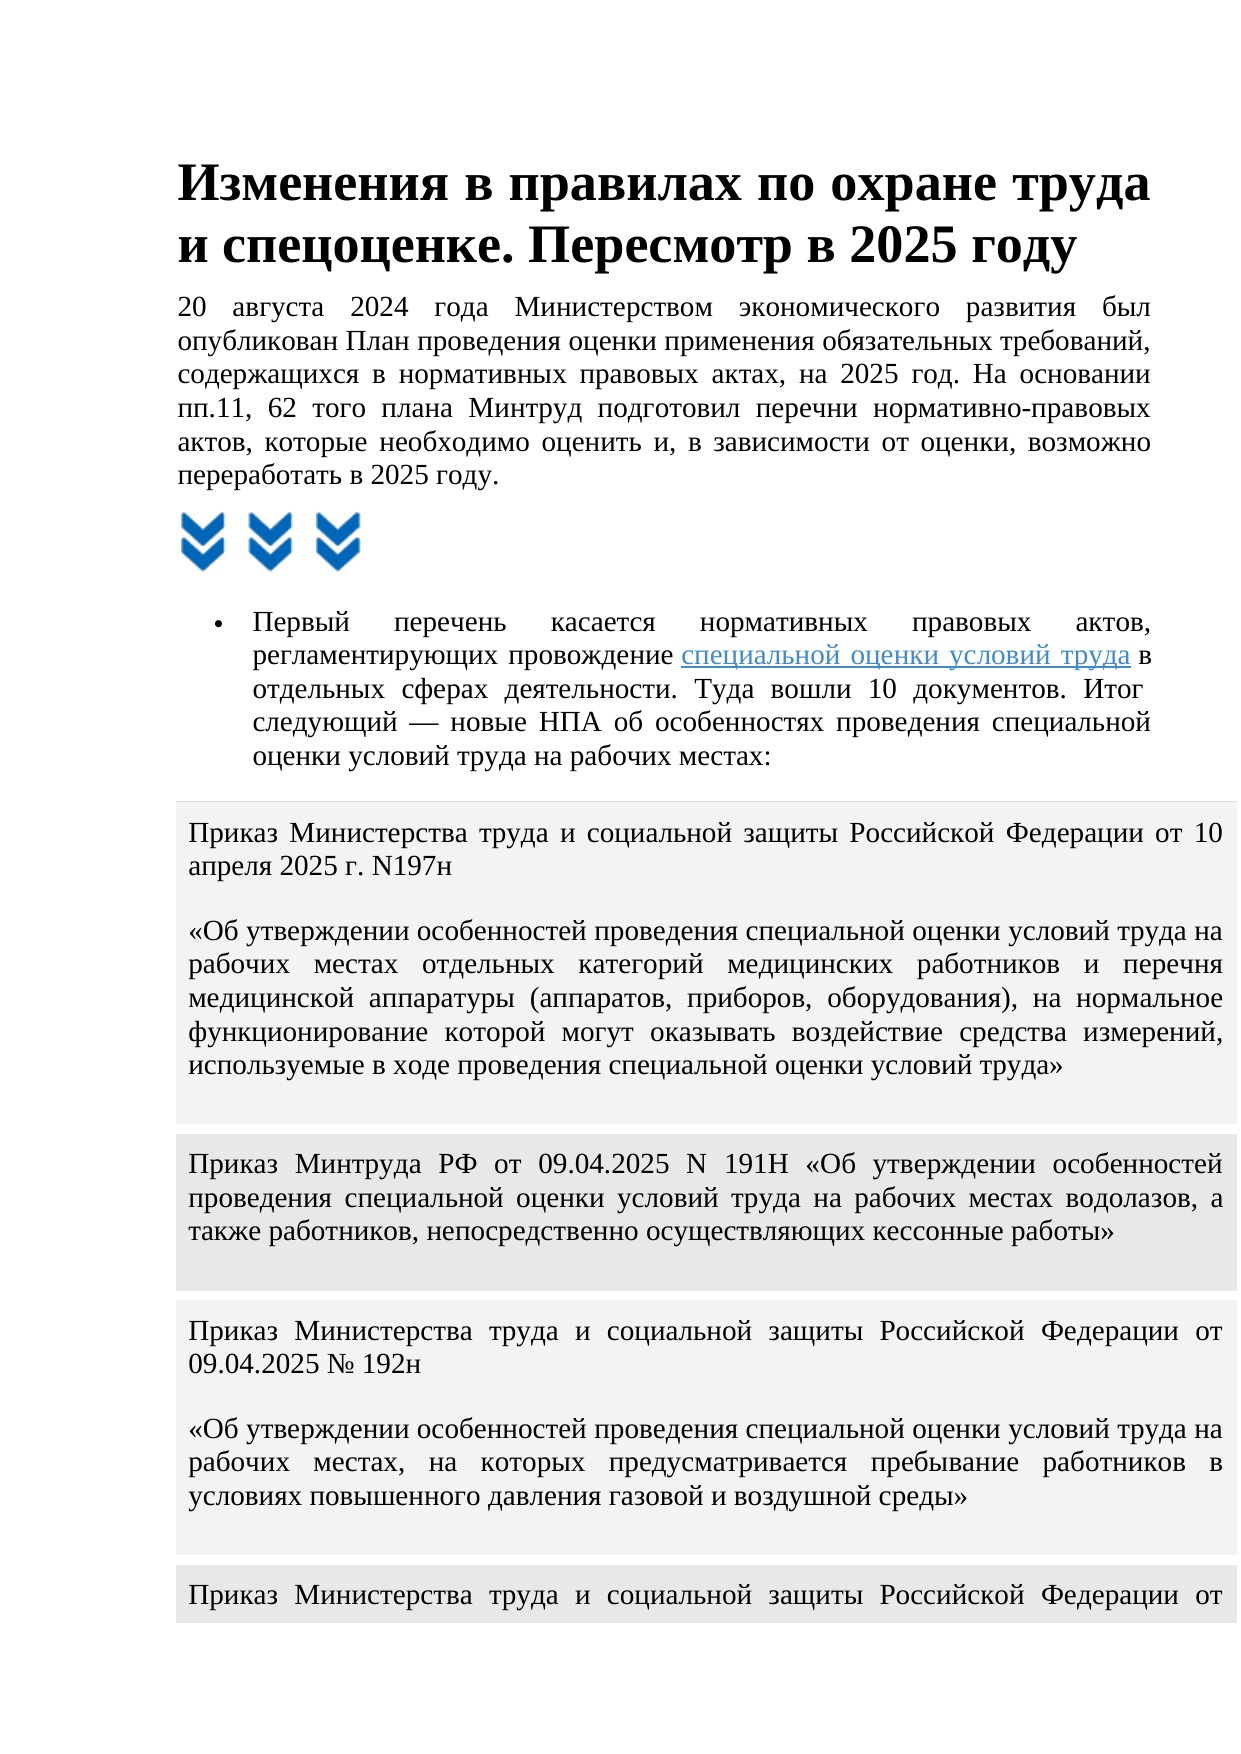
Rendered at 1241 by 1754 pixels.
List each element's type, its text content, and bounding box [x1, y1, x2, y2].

table_cell Приказ Минтруда РФ от 09.04.2025 N 191Н «Об утверждении особенностей проведения специальной оценки условий труда на рабочих местах водолазов, а также работников, непосредственно осуществляющих кессонные работы» [176, 1134, 1237, 1291]
text 20 августа 2024 года Министерством экономического развития был опубликован План проведения оценки применения обязательных требований, содержащихся в нормативных правовых актах, на 2025 год. На основании пп.11, 62 того плана Минтруд подготовил перечни нормативно-правовых актов, которые необходимо оценить и, в зависимости от оценки, возможно переработать в 2025 году. [177, 289, 1152, 491]
picture [177, 511, 365, 573]
table_header Приказ Министерства труда и социальной защиты Российской Федерации от 10 апреля 2025 г. N197н «Об утверждении особенностей проведения специальной оценки условий труда на рабочих местах отдельных категорий медицинских работников и перечня медицинской аппаратуры (аппаратов, приборов, оборудования), на нормальное функционирование которой могут оказывать воздействие средства измерений, используемые в ходе проведения специальной оценки условий труда» [176, 802, 1237, 1124]
list Первый перечень касается нормативных правовых актов, регламентирующих провождение специальной оценки условий труда в отдельных сферах деятельности. Туда вошли 10 документов. Итог следующий — новые НПА об особенностях проведения специальной оценки условий труда на рабочих местах: [215, 604, 1152, 772]
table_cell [176, 1565, 1237, 1623]
table_cell Приказ Министерства труда и социальной защиты Российской Федерации от 09.04.2025 № 192н «Об утверждении особенностей проведения специальной оценки условий труда на рабочих местах, на которых предусматривается пребывание работников в условиях повышенного давления газовой и воздушной среды» [176, 1300, 1237, 1555]
text Изменения в правилах по охране труда и спецоценке. Пересмотр в 2025 году [177, 149, 1152, 274]
